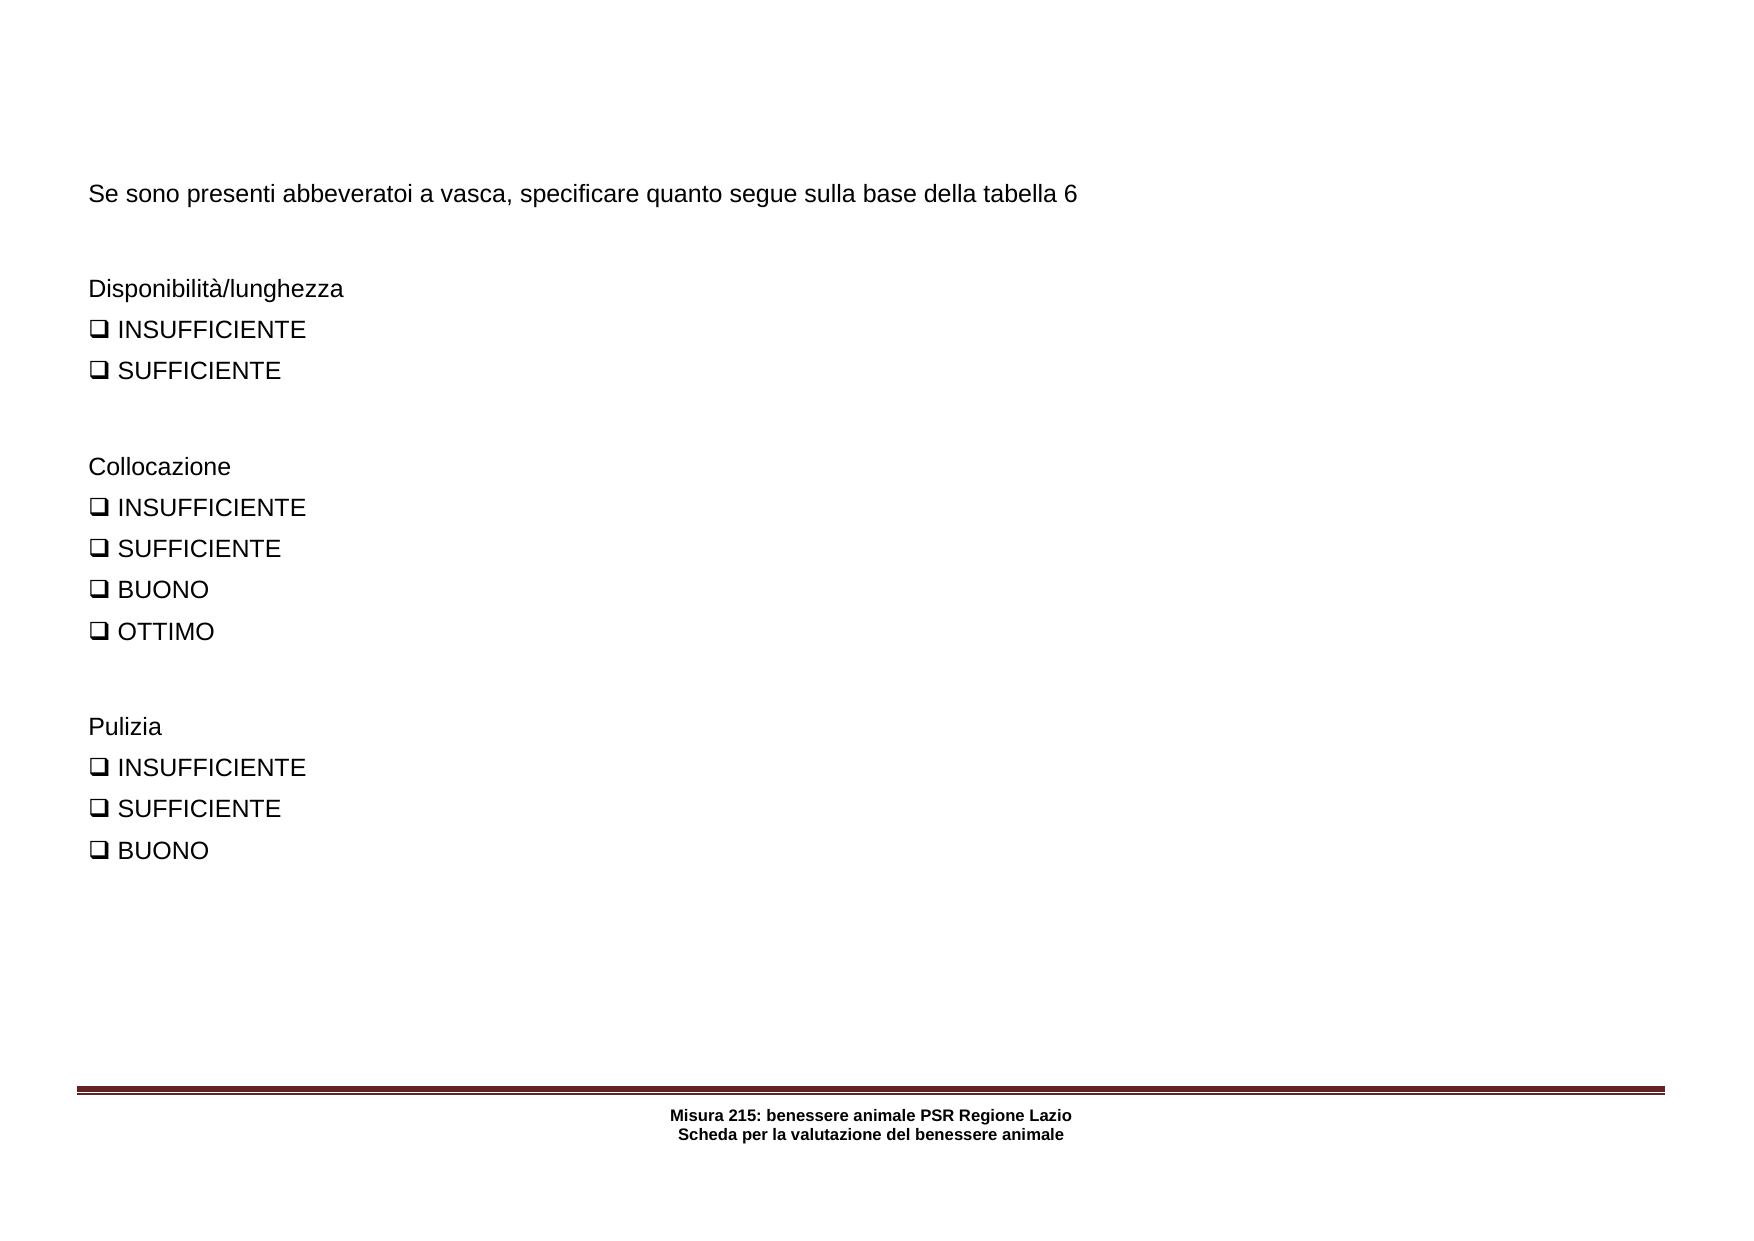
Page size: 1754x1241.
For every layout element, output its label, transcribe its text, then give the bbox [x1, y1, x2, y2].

table_cell Pulizia INSUFFICIENTE SUFFICIENTE BUONO [77, 699, 1665, 877]
table_header Se sono presenti abbeveratoi a vasca, specificare quanto segue sulla base della tabella 6 [77, 166, 1665, 220]
table_cell Disponibilità/lunghezza INSUFFICIENTE SUFFICIENTE [77, 220, 1665, 439]
table_cell Collocazione INSUFFICIENTE SUFFICIENTE BUONO OTTIMO [77, 439, 1665, 699]
